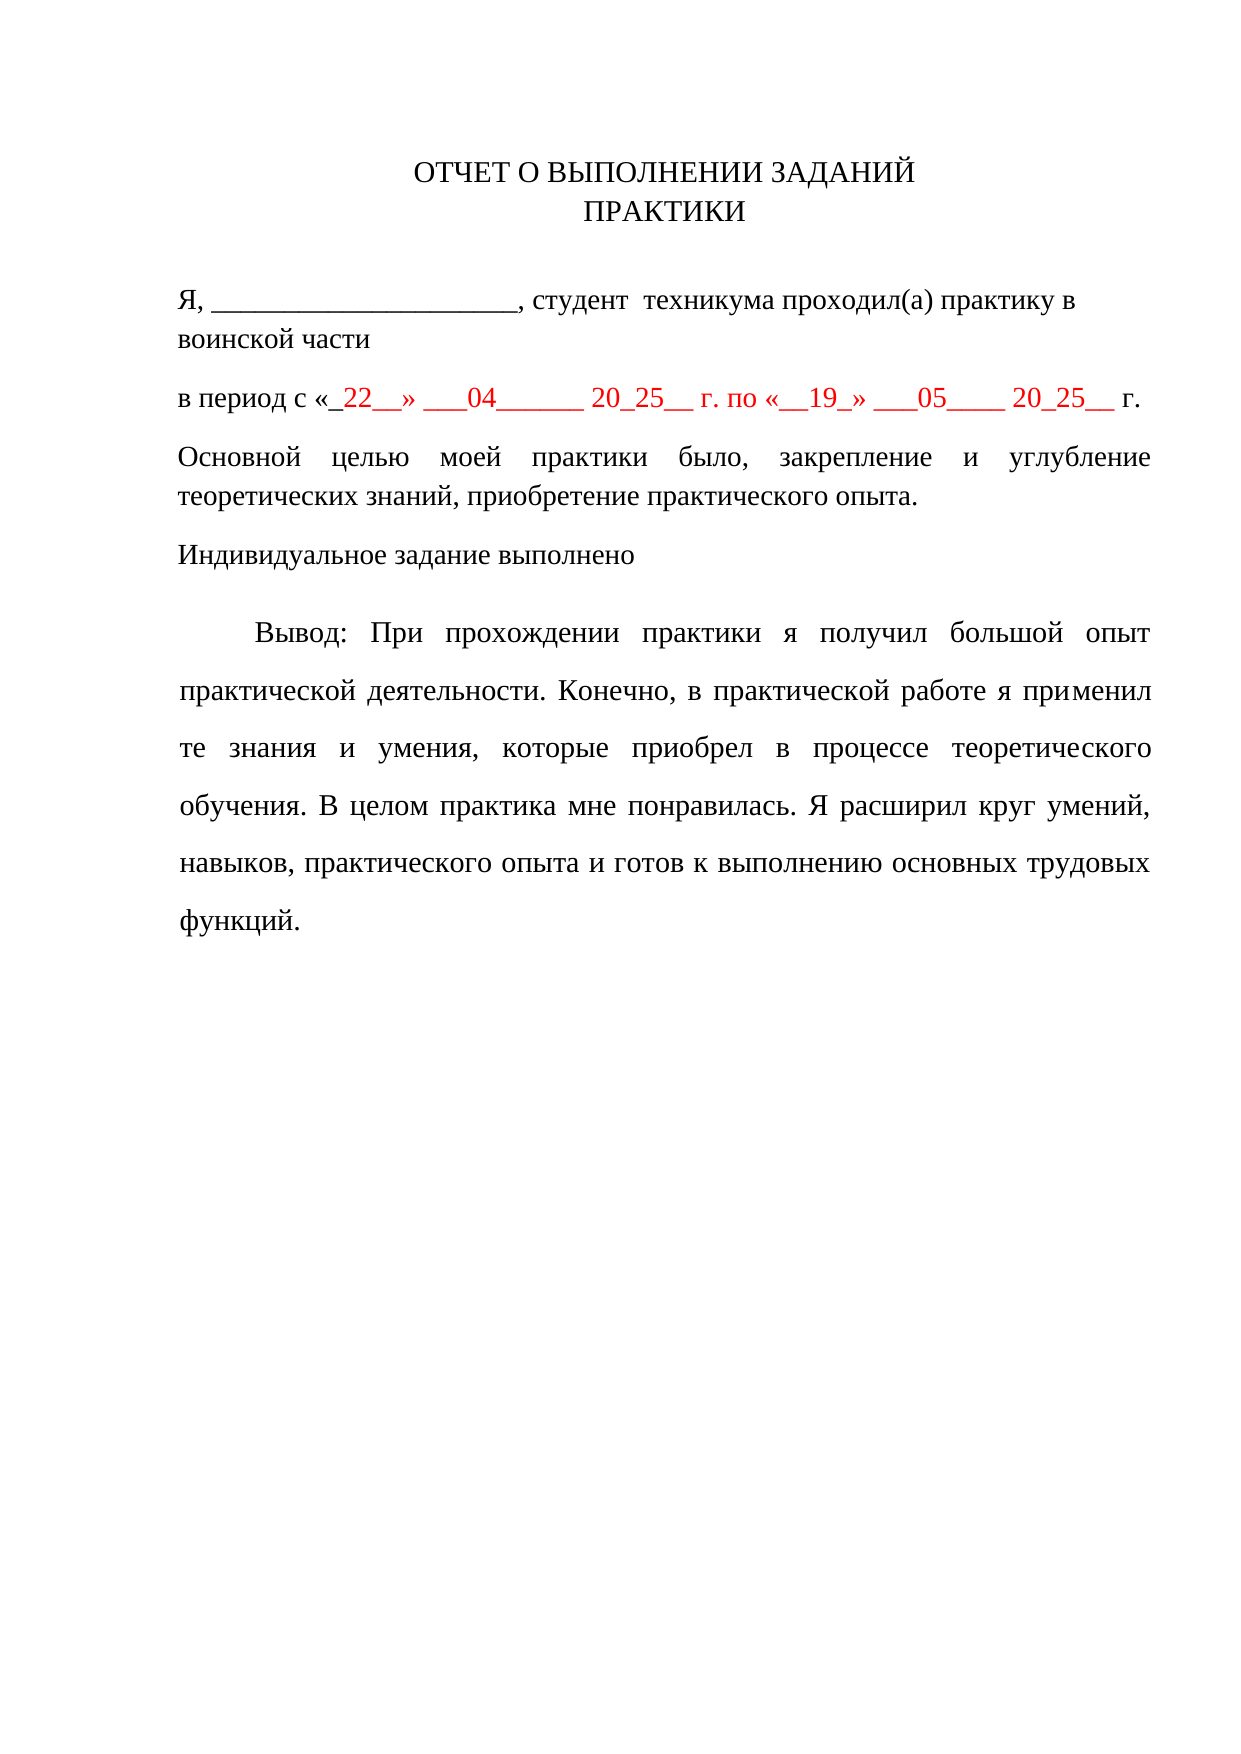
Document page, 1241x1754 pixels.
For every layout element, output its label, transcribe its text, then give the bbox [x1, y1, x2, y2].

text Основной целью моей практики было, закрепление и углубление теоретических знаний, приобретение практического опыта. [177, 439, 1152, 512]
text Вывод: При прохождении практики я получил большой опыт практической деятельности. Конечно, в практической работе я применил те знания и умения, которые приобрел в процессе теоретического обучения. В целом практика мне понравилась. Я расширил круг умений, навыков, практического опыта и готов к выполнению основных трудовых функций. [179, 597, 1152, 942]
text ОТЧЕТ О ВЫПОЛНЕНИИ ЗАДАНИЙ ПРАКТИКИ [388, 152, 941, 229]
text Индивидуальное задание выполнено [177, 537, 1152, 571]
text Я, _____________________, студент техникума проходил(а) практику в воинской части [177, 282, 1152, 354]
text в период с «_22__» ___04______ 20_25__ г. по «__19_» ___05____ 20_25__ г. [177, 380, 1152, 414]
